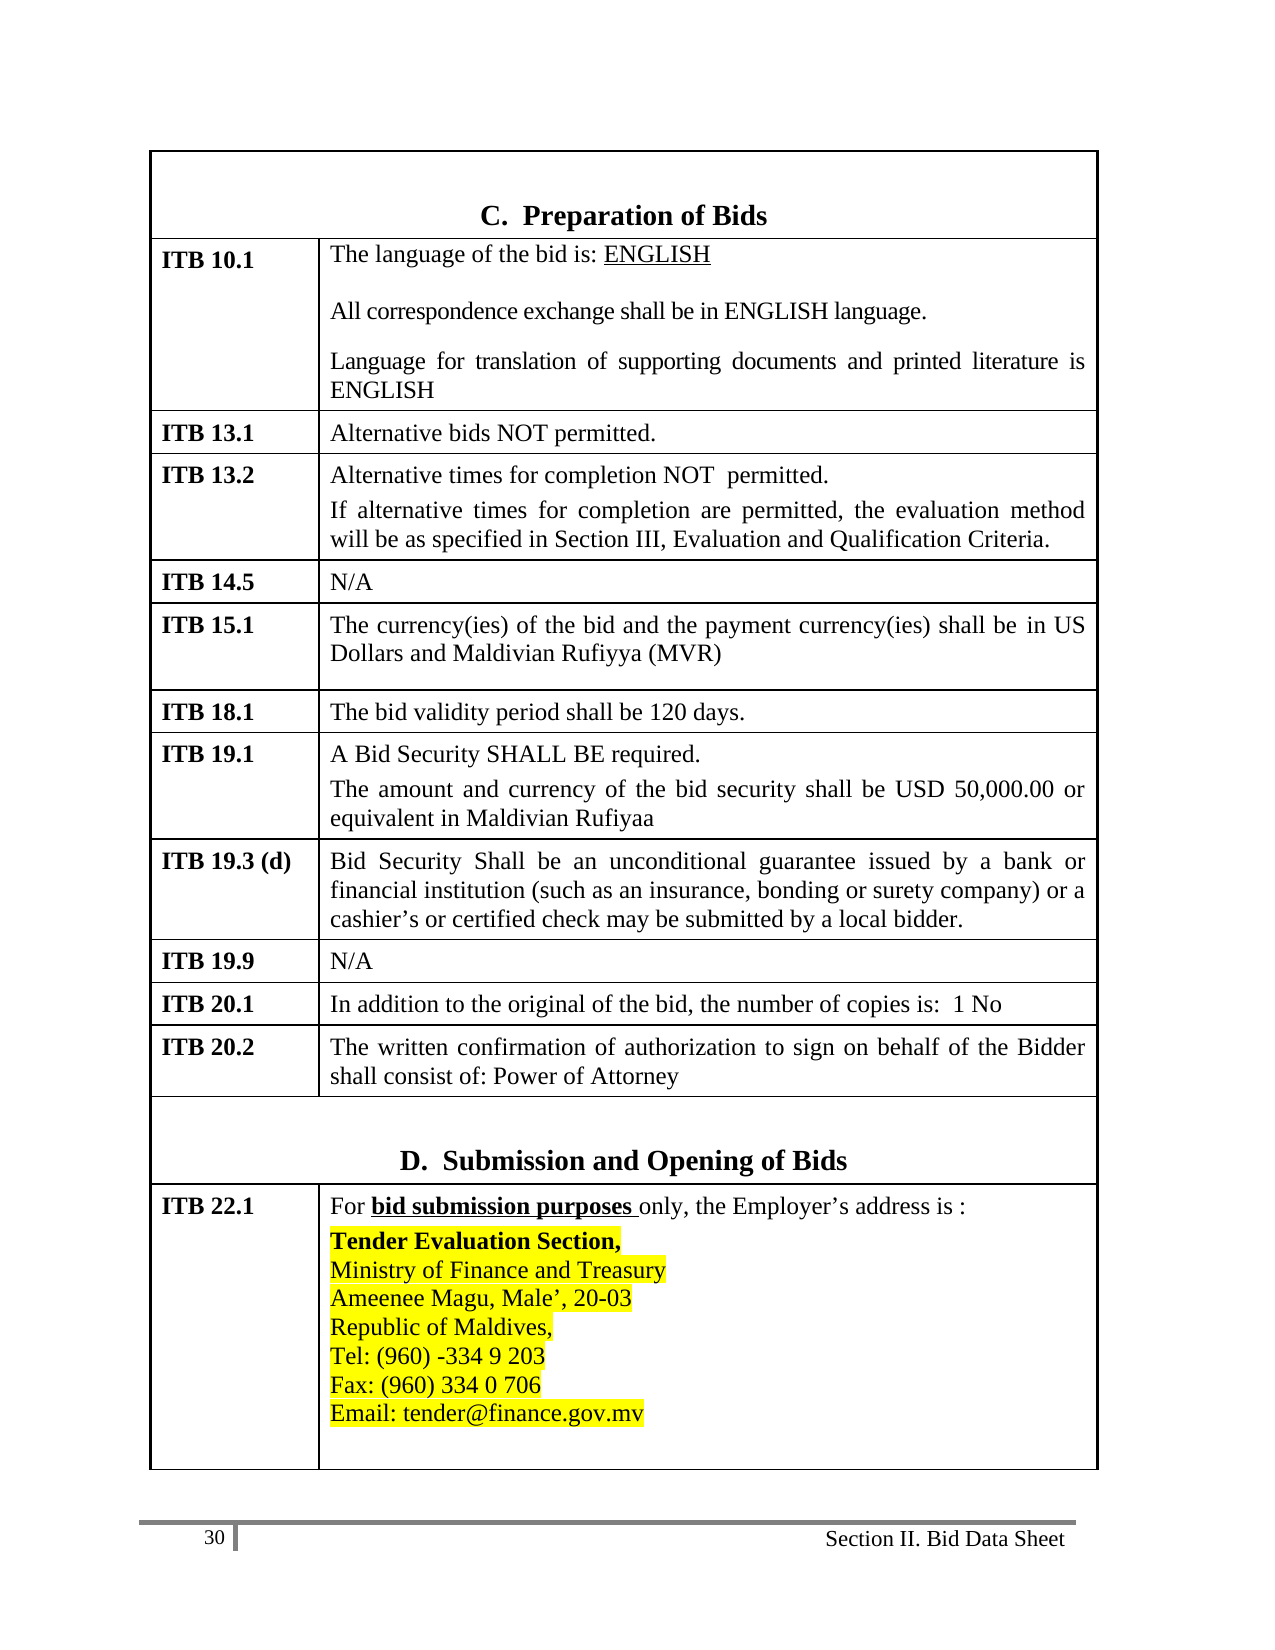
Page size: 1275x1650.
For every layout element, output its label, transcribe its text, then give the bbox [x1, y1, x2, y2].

table_cell ITB 19.9 [152, 940, 318, 981]
table_cell N/A [320, 940, 1096, 981]
table_cell Bid Security Shall be an unconditional guarantee issued by a bank or financial institution (such as an insurance, bonding or surety company) or a cashier’s or certified check may be submitted by a local bidder. [320, 840, 1096, 939]
table_cell ITB 22.1 [152, 1185, 318, 1468]
table_cell ITB 20.2 [152, 1026, 318, 1096]
table_cell ITB 13.2 [152, 454, 318, 559]
table_cell The written confirmation of authorization to sign on behalf of the Bidder shall consist of: Power of Attorney [320, 1026, 1096, 1096]
table_cell N/A [320, 561, 1096, 602]
table_cell Alternative times for completion NOT permitted. If alternative times for completion are permitted, the evaluation method will be as specified in Section III, Evaluation and Qualification Criteria. [320, 454, 1096, 559]
table_cell C. Preparation of Bids [152, 152, 1096, 237]
table_cell D. Submission and Opening of Bids [152, 1097, 1096, 1183]
table_cell ITB 20.1 [152, 983, 318, 1024]
table_cell The language of the bid is: ENGLISH All correspondence exchange shall be in ENGLISH language. Language for translation of supporting documents and printed literature is ENGLISH [320, 239, 1096, 410]
table_cell ITB 15.1 [152, 604, 318, 689]
table_cell The bid validity period shall be 120 days. [320, 691, 1096, 732]
table_cell Alternative bids NOT permitted. [320, 411, 1096, 453]
table_cell In addition to the original of the bid, the number of copies is: 1 No [320, 983, 1096, 1024]
table_cell A Bid Security SHALL BE required. The amount and currency of the bid security shall be USD 50,000.00 or equivalent in Maldivian Rufiyaa [320, 733, 1096, 838]
table_cell ITB 10.1 [152, 239, 318, 410]
table_cell ITB 13.1 [152, 411, 318, 453]
table_cell ITB 14.5 [152, 561, 318, 602]
table_cell ITB 18.1 [152, 691, 318, 732]
table_cell ITB 19.3 (d) [152, 840, 318, 939]
table_cell The currency(ies) of the bid and the payment currency(ies) shall be in US Dollars and Maldivian Rufiyya (MVR) [320, 604, 1096, 689]
table_cell ITB 19.1 [152, 733, 318, 838]
